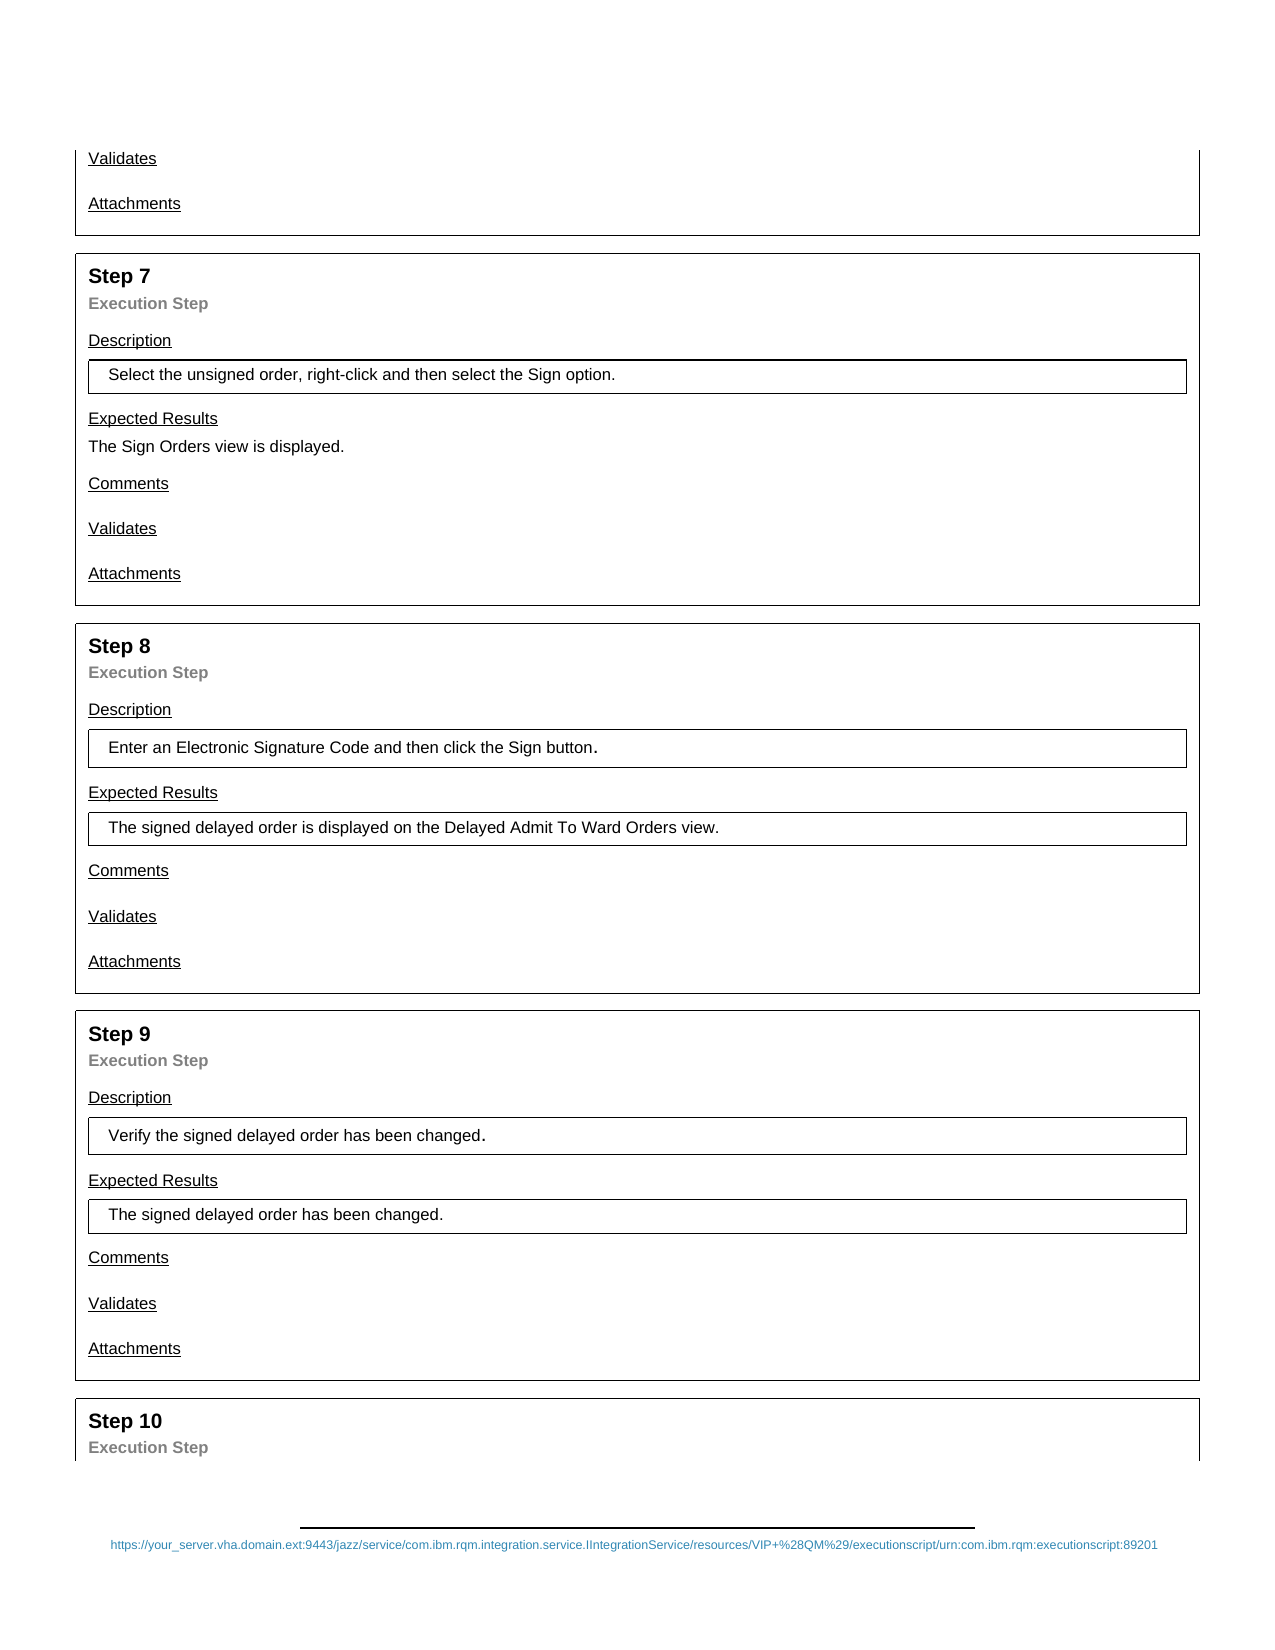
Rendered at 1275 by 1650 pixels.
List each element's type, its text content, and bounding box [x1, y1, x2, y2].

text Validates [88, 906, 1179, 925]
text Expected Results [88, 1170, 1179, 1189]
text Step 8 [88, 634, 1179, 658]
text Step 10 [88, 1409, 1179, 1433]
text Validates [88, 518, 1179, 538]
text Execution Step [88, 293, 1179, 313]
text The Sign Orders view is displayed. [88, 437, 1179, 456]
text Select the unsigned order, right-click and then select the Sign option. [108, 365, 1179, 384]
text Verify the signed delayed order has been changed. [108, 1122, 1179, 1146]
text The signed delayed order has been changed. Comments [88, 1205, 448, 1267]
text Execution Step [88, 663, 1179, 682]
text Enter an Electronic Signature Code and then click the Sign button. [108, 734, 1179, 758]
text Validates [88, 149, 1179, 168]
text The signed delayed order is displayed on the Delayed Admit To Ward Orders view. Comments [88, 817, 724, 880]
text Step 7 [88, 264, 1179, 288]
text Attachments [88, 563, 1179, 582]
text Attachments [88, 194, 1179, 212]
text Description [88, 700, 1179, 719]
text Validates [88, 1294, 1179, 1312]
text Attachments [88, 1338, 1179, 1357]
text Description [88, 1087, 1179, 1107]
text Expected Results [88, 409, 1179, 428]
text Comments [88, 474, 1179, 492]
text Execution Step [88, 1438, 1179, 1457]
text Description [88, 330, 1179, 349]
text Expected Results [88, 782, 1179, 801]
text Step 9 [88, 1021, 1179, 1045]
text Execution Step [88, 1051, 1179, 1070]
text Attachments [88, 951, 1179, 970]
